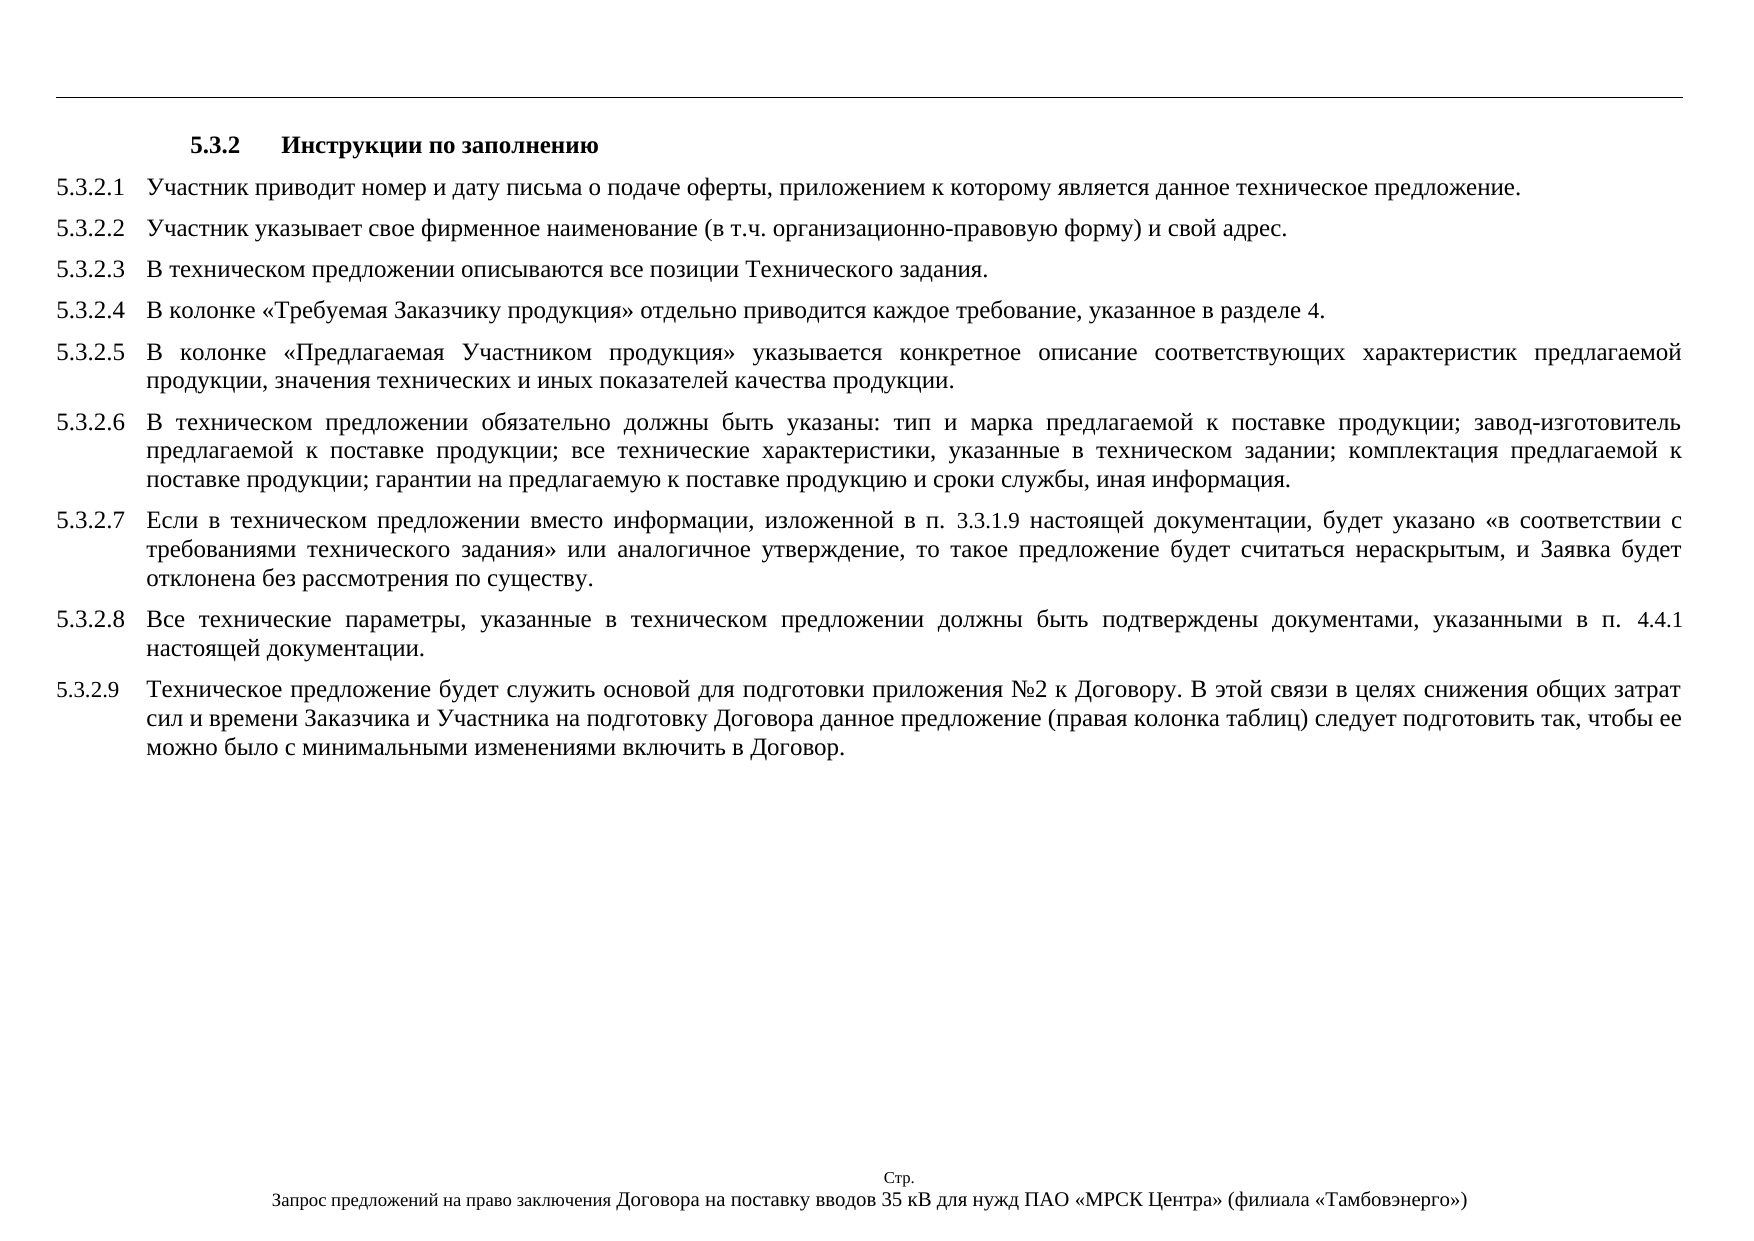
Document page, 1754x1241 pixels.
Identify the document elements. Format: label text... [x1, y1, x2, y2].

list Участник указывает свое фирменное наименование (в т.ч. организационно-правовую форму) и свой адрес. [56, 213, 1683, 242]
list В техническом предложении описываются все позиции Технического задания. [56, 254, 1683, 283]
list Участник приводит номер и дату письма о подаче оферты, приложением к которому является данное техническое предложение. [56, 172, 1683, 201]
list В колонке «Предлагаемая Участником продукция» указывается конкретное описание соответствующих характеристик предлагаемой продукции, значения технических и иных показателей качества продукции. [56, 337, 1683, 394]
list Если в техническом предложении вместо информации, изложенной в п. 3.3.1.9 настоящей документации, будет указано «в соответствии с требованиями технического задания» или аналогичное утверждение, то такое предложение будет считаться нераскрытым, и Заявка будет отклонена без рассмотрения по существу. [56, 506, 1683, 592]
list Техническое предложение будет служить основой для подготовки приложения №2 к Договору. В этой связи в целях снижения общих затрат сил и времени Заказчика и Участника на подготовку Договора данное предложение (правая колонка таблиц) следует подготовить так, чтобы ее можно было с минимальными изменениями включить в Договор. [56, 674, 1683, 761]
list Все технические параметры, указанные в техническом предложении должны быть подтверждены документами, указанными в п. 4.4.1 настоящей документации. [56, 604, 1683, 662]
subtitle Инструкции по заполнению [131, 131, 1683, 159]
list В колонке «Требуемая Заказчику продукция» отдельно приводится каждое требование, указанное в разделе 4. [56, 296, 1683, 324]
list В техническом предложении обязательно должны быть указаны: тип и марка предлагаемой к поставке продукции; завод-изготовитель предлагаемой к поставке продукции; все технические характеристики, указанные в техническом задании; комплектация предлагаемой к поставке продукции; гарантии на предлагаемую к поставке продукцию и сроки службы, иная информация. [56, 407, 1683, 493]
